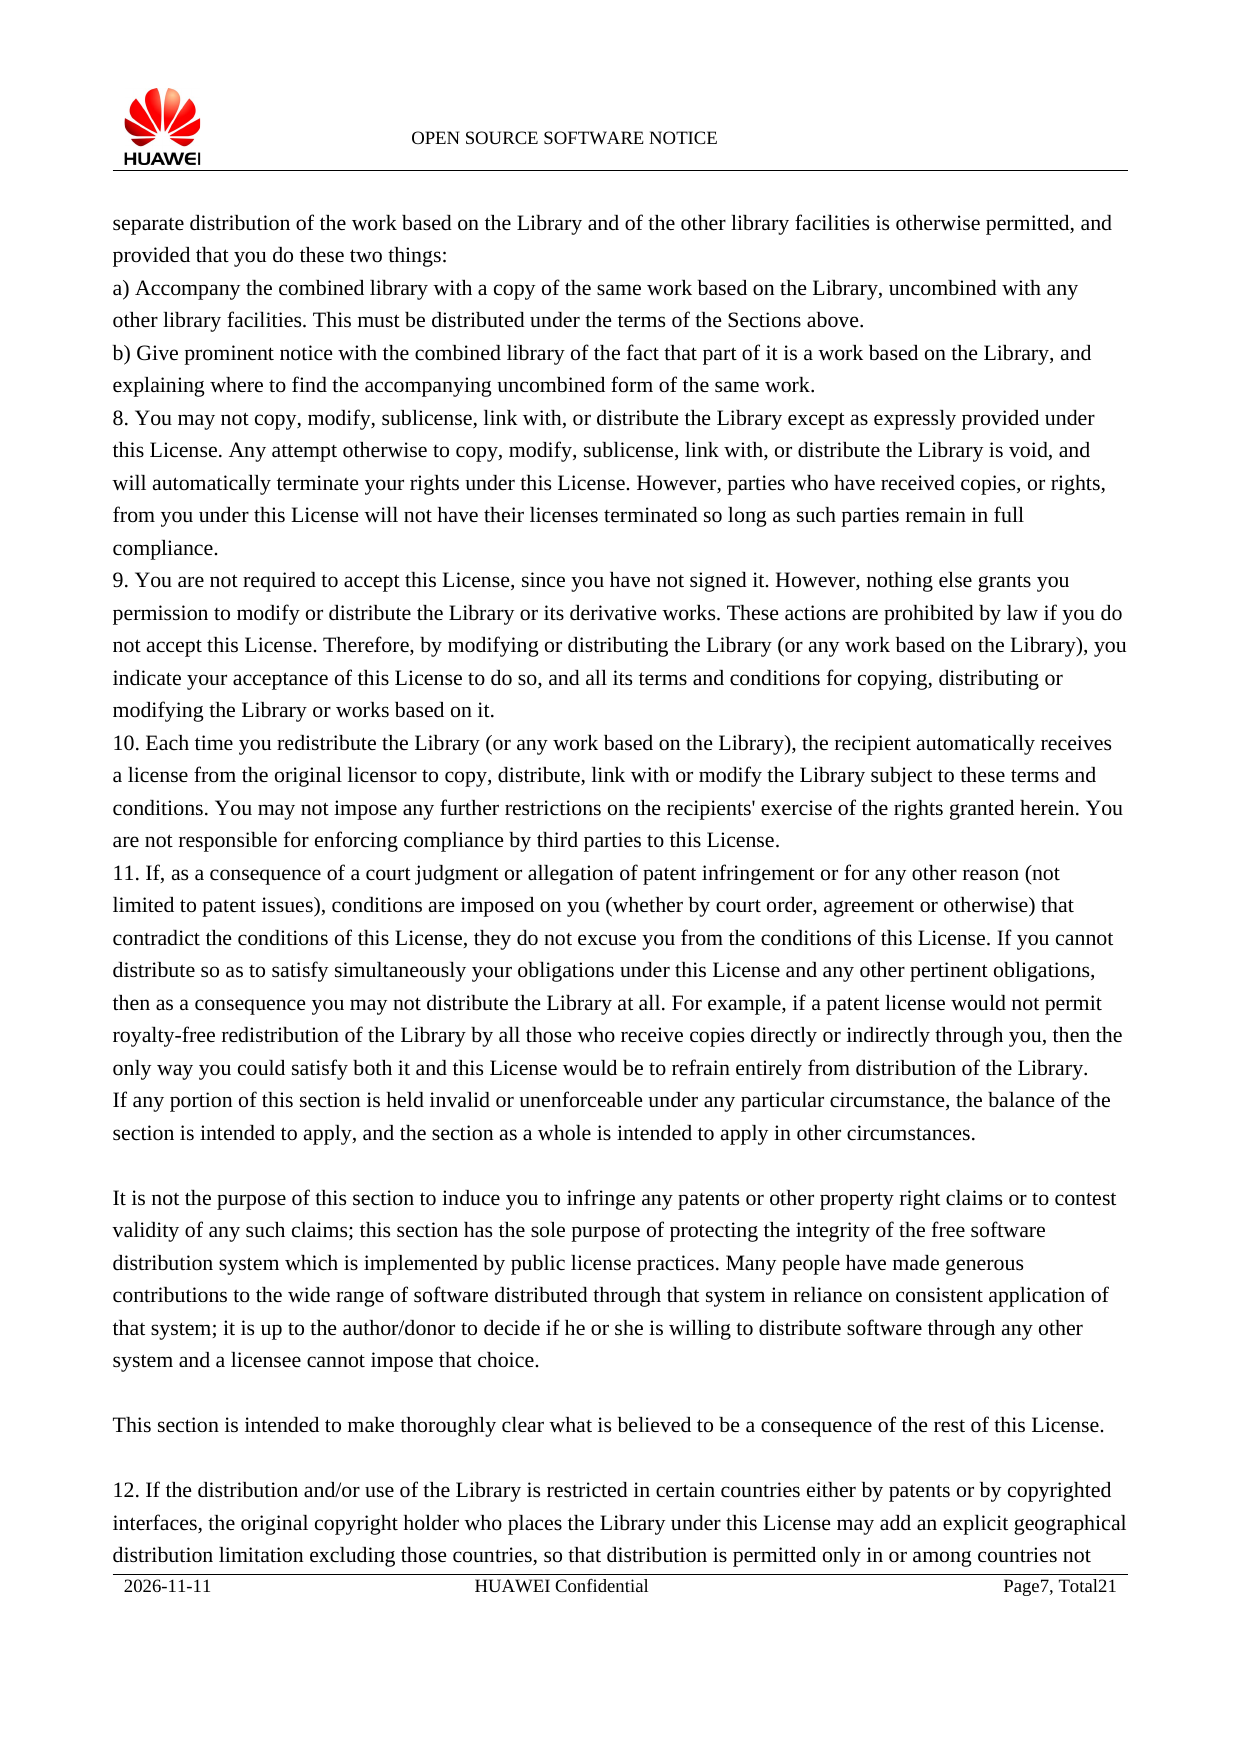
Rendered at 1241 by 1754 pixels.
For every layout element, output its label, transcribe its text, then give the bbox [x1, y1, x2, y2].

text a) Accompany the combined library with a copy of the same work based on the Library, uncombined with any other library facilities. This must be distributed under the terms of the Sections above. [112, 271, 1128, 336]
text 8. You may not copy, modify, sublicense, link with, or distribute the Library except as expressly provided under this License. Any attempt otherwise to copy, modify, sublicense, link with, or distribute the Library is void, and will automatically terminate your rights under this License. However, parties who have received copies, or rights, from you under this License will not have their licenses terminated so long as such parties remain in full compliance. [112, 401, 1128, 564]
picture [124, 88, 201, 165]
text 11. If, as a consequence of a court judgment or allegation of patent infringement or for any other reason (not limited to patent issues), conditions are imposed on you (whether by court order, agreement or otherwise) that contradict the conditions of this License, they do not excuse you from the conditions of this License. If you cannot distribute so as to satisfy simultaneously your obligations under this License and any other pertinent obligations, then as a consequence you may not distribute the Library at all. For example, if a patent license would not permit royalty-free redistribution of the Library by all those who receive copies directly or indirectly through you, then the only way you could satisfy both it and this License would be to refrain entirely from distribution of the Library. [112, 856, 1128, 1084]
text 9. You are not required to accept this License, since you have not signed it. However, nothing else grants you permission to modify or distribute the Library or its derivative works. These actions are prohibited by law if you do not accept this License. Therefore, by modifying or distributing the Library (or any work based on the Library), you indicate your acceptance of this License to do so, and all its terms and conditions for copying, distributing or modifying the Library or works based on it. [112, 564, 1128, 726]
text If any portion of this section is held invalid or unenforceable under any particular circumstance, the balance of the section is intended to apply, and the section as a whole is intended to apply in other circumstances. [112, 1084, 1128, 1149]
text 10. Each time you redistribute the Library (or any work based on the Library), the recipient automatically receives a license from the original licensor to copy, distribute, link with or modify the Library subject to these terms and conditions. You may not impose any further restrictions on the recipients' exercise of the rights granted herein. You are not responsible for enforcing compliance by third parties to this License. [112, 726, 1128, 856]
text This section is intended to make thoroughly clear what is believed to be a consequence of the rest of this License. [112, 1409, 1128, 1441]
text It is not the purpose of this section to induce you to infringe any patents or other property right claims or to contest validity of any such claims; this section has the sole purpose of protecting the integrity of the free software distribution system which is implemented by public license practices. Many people have made generous contributions to the wide range of software distributed through that system in reliance on consistent application of that system; it is up to the author/donor to decide if he or she is willing to distribute software through any other system and a licensee cannot impose that choice. [112, 1181, 1128, 1376]
text b) Give prominent notice with the combined library of the fact that part of it is a work based on the Library, and explaining where to find the accompanying uncombined form of the same work. [112, 336, 1128, 401]
